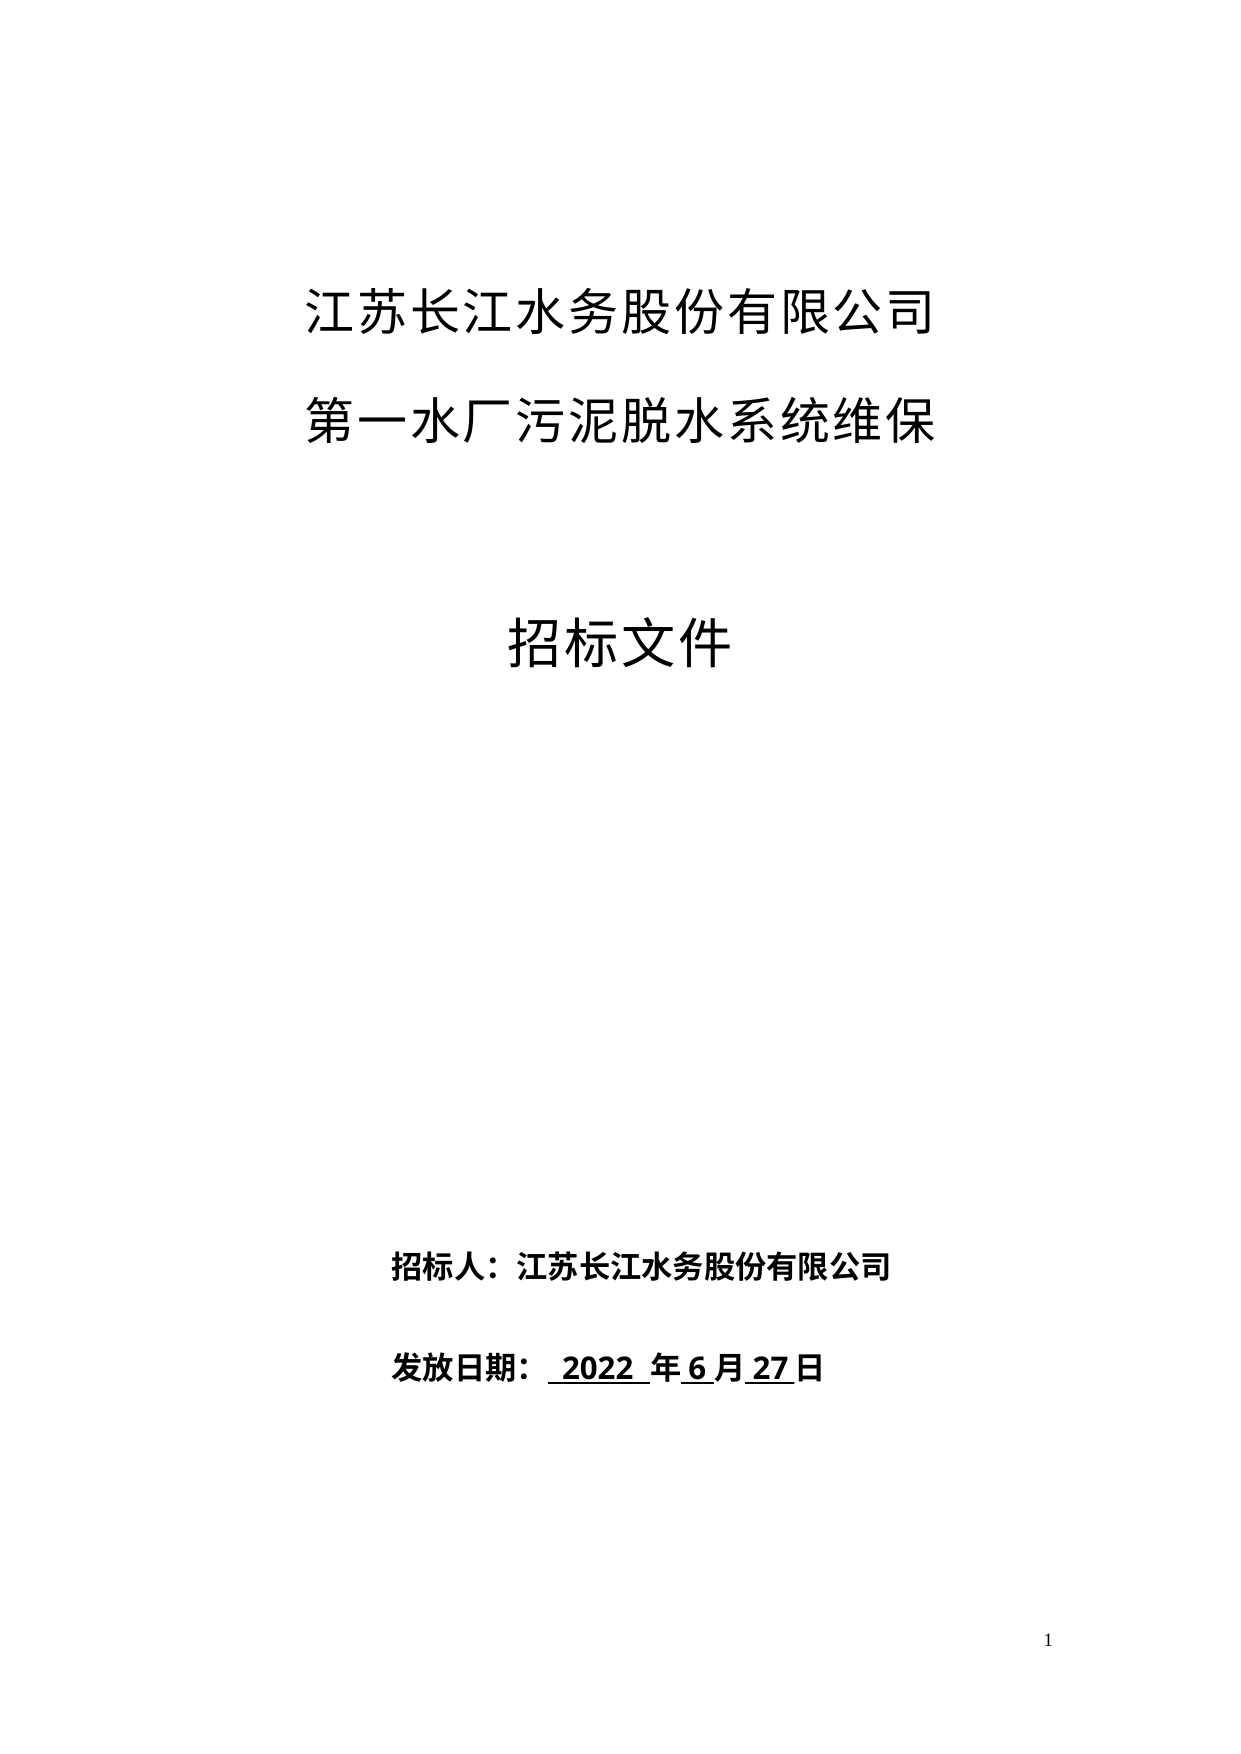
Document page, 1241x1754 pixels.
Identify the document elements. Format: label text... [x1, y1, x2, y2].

text 招标文件 [187, 600, 1053, 679]
text 招标人：江苏长江水务股份有限公司 [187, 1243, 1053, 1288]
text 发放日期： 2022 年 6 月 27日 [187, 1333, 1053, 1398]
text 第一水厂污泥脱水系统维保 [187, 381, 1053, 453]
text 江苏长江水务股份有限公司 [187, 273, 1053, 345]
